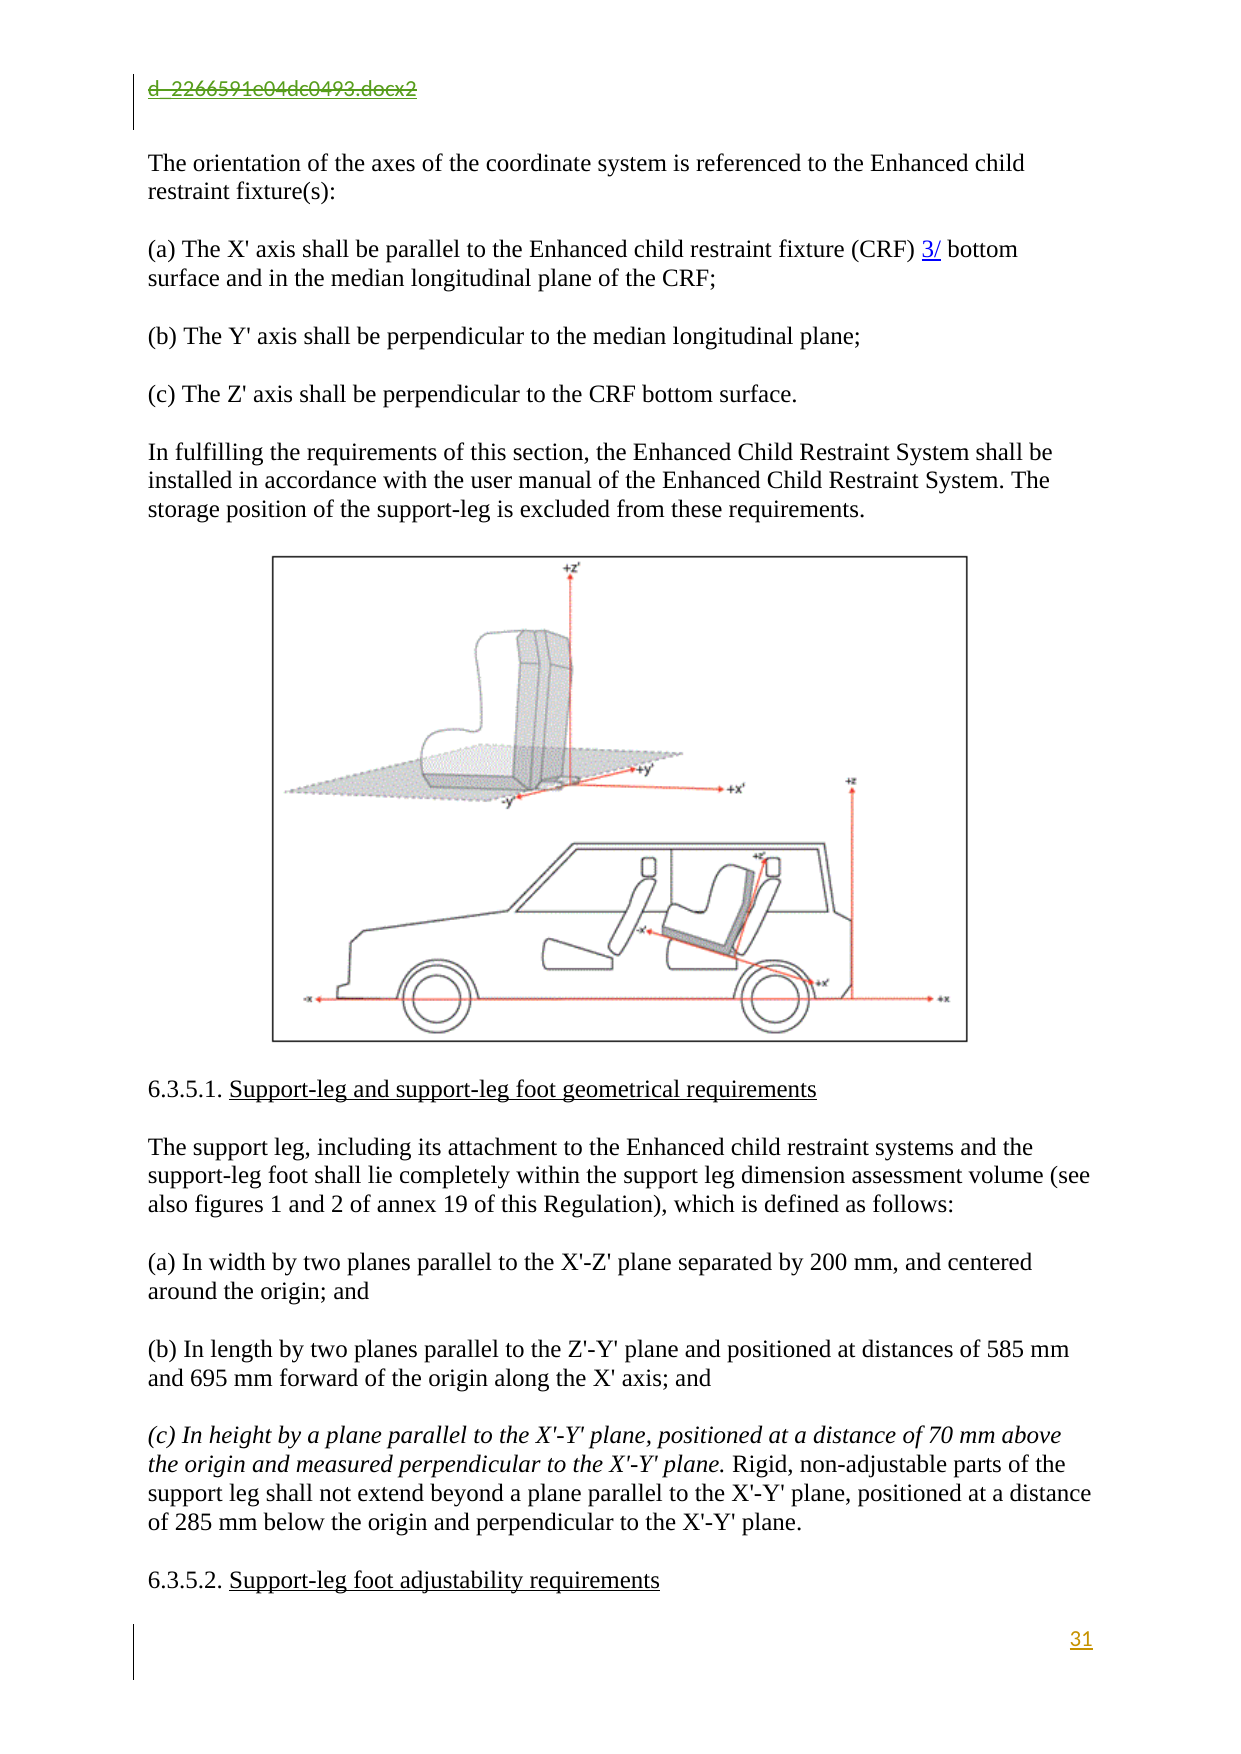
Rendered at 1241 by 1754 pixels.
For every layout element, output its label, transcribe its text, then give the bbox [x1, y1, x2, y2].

picture [268, 552, 972, 1045]
text 6.3.5.2. Support-leg foot adjustability requirements [148, 1565, 1092, 1593]
text (a) The X' axis shall be parallel to the Enhanced child restraint fixture (CRF) 3/ bottom surface and in the median longitudinal plane of the CRF; [148, 234, 1092, 292]
text The orientation of the axes of the coordinate system is referenced to the Enhanced child restraint fixture(s): [148, 148, 1092, 205]
text The support leg, including its attachment to the Enhanced child restraint systems and the support-leg foot shall lie completely within the support leg dimension assessment volume (see also figures 1 and 2 of annex 19 of this Regulation), which is defined as follows: [148, 1132, 1092, 1218]
text (c) The Z' axis shall be perpendicular to the CRF bottom surface. [148, 379, 1092, 408]
text (a) In width by two planes parallel to the X'-Z' plane separated by 200 mm, and centered around the origin; and [148, 1247, 1092, 1305]
text (b) In length by two planes parallel to the Z'-Y' plane and positioned at distances of 585 mm and 695 mm forward of the origin along the X' axis; and [148, 1334, 1092, 1391]
text In fulfilling the requirements of this section, the Enhanced Child Restraint System shall be installed in accordance with the user manual of the Enhanced Child Restraint System. The storage position of the support-leg is excluded from these requirements. [148, 437, 1092, 523]
text 6.3.5.1. Support-leg and support-leg foot geometrical requirements [148, 1074, 1092, 1103]
text (b) The Y' axis shall be perpendicular to the median longitudinal plane; [148, 321, 1092, 350]
text (c) In height by a plane parallel to the X'-Y' plane, positioned at a distance of 70 mm above the origin and measured perpendicular to the X'-Y' plane. Rigid, non-adjustable parts of the support leg shall not extend beyond a plane parallel to the X'-Y' plane, positioned at a distance of 285 mm below the origin and perpendicular to the X'-Y' plane. [148, 1421, 1092, 1536]
